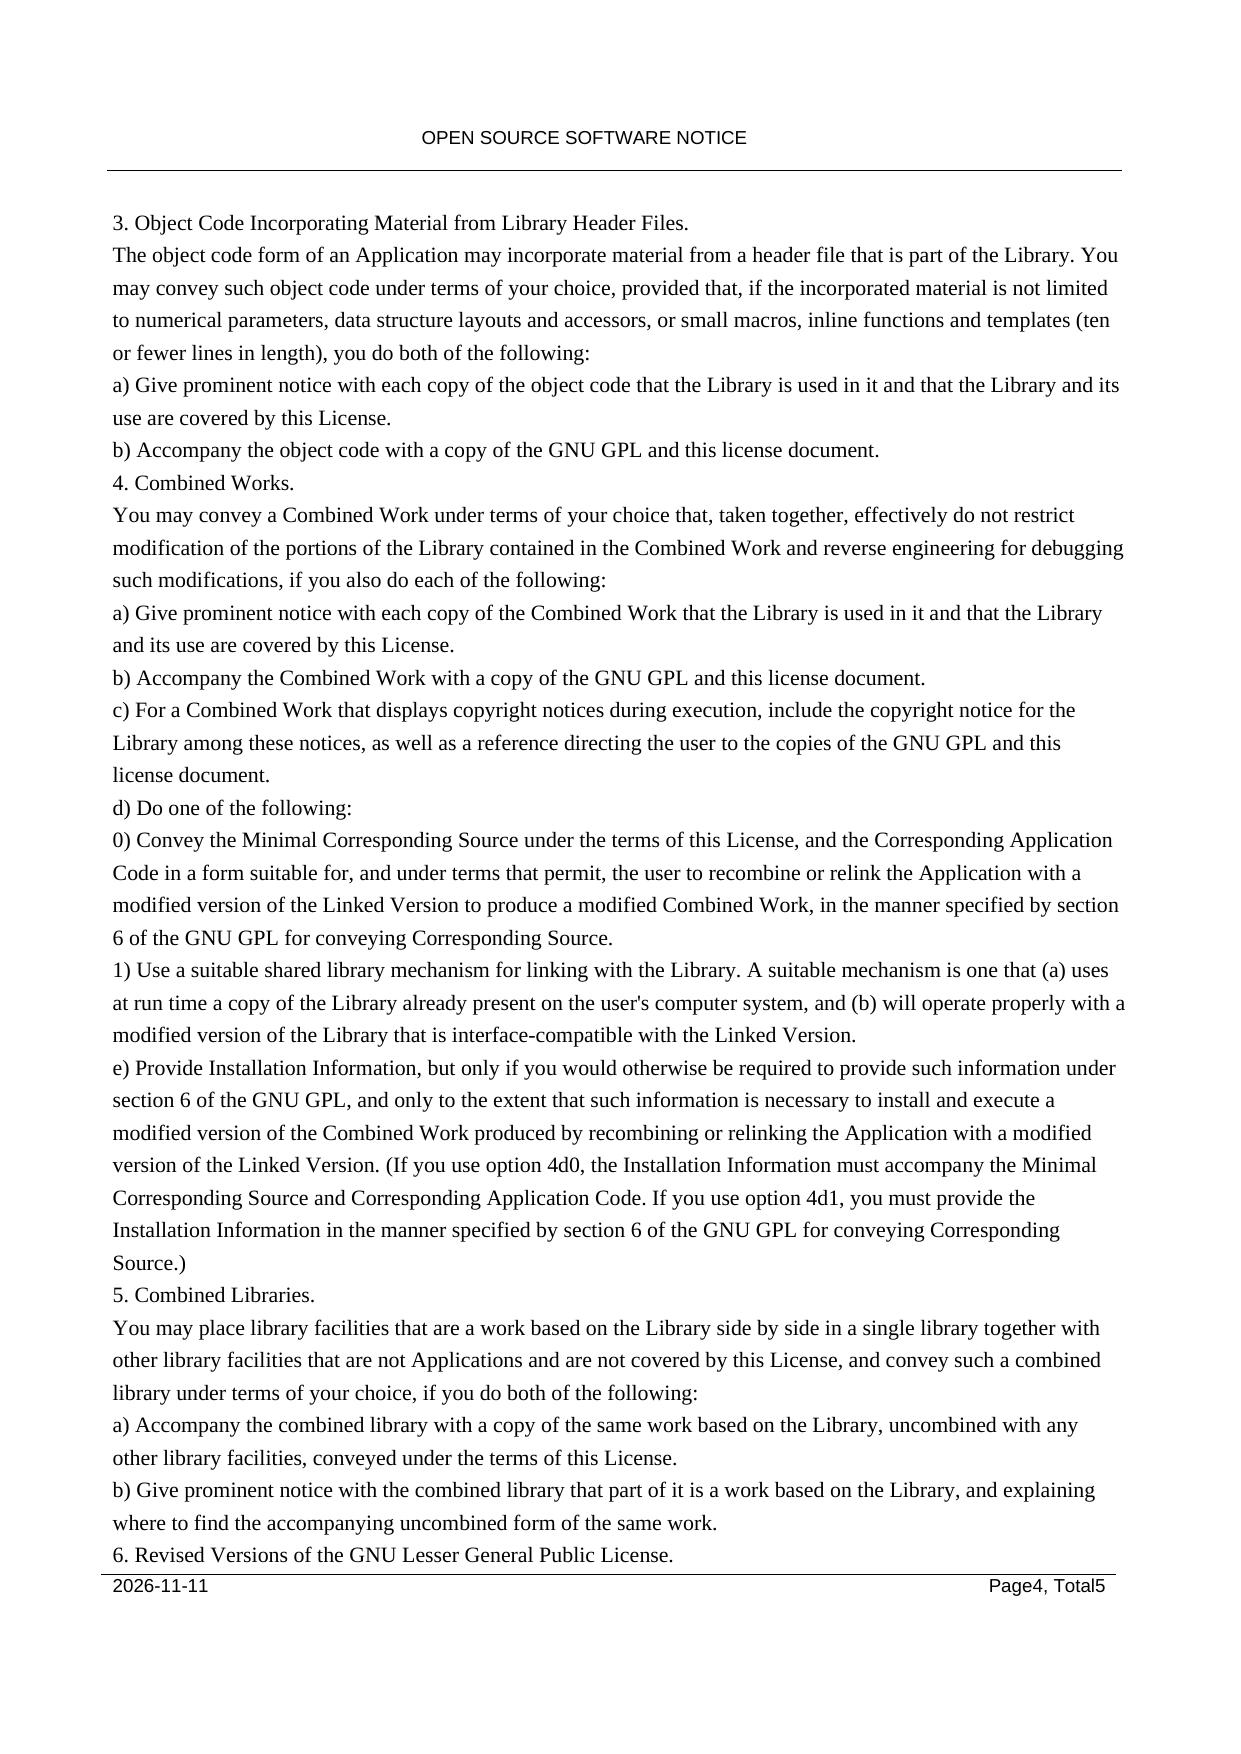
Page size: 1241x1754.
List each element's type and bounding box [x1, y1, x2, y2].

text [112, 206, 1128, 1571]
